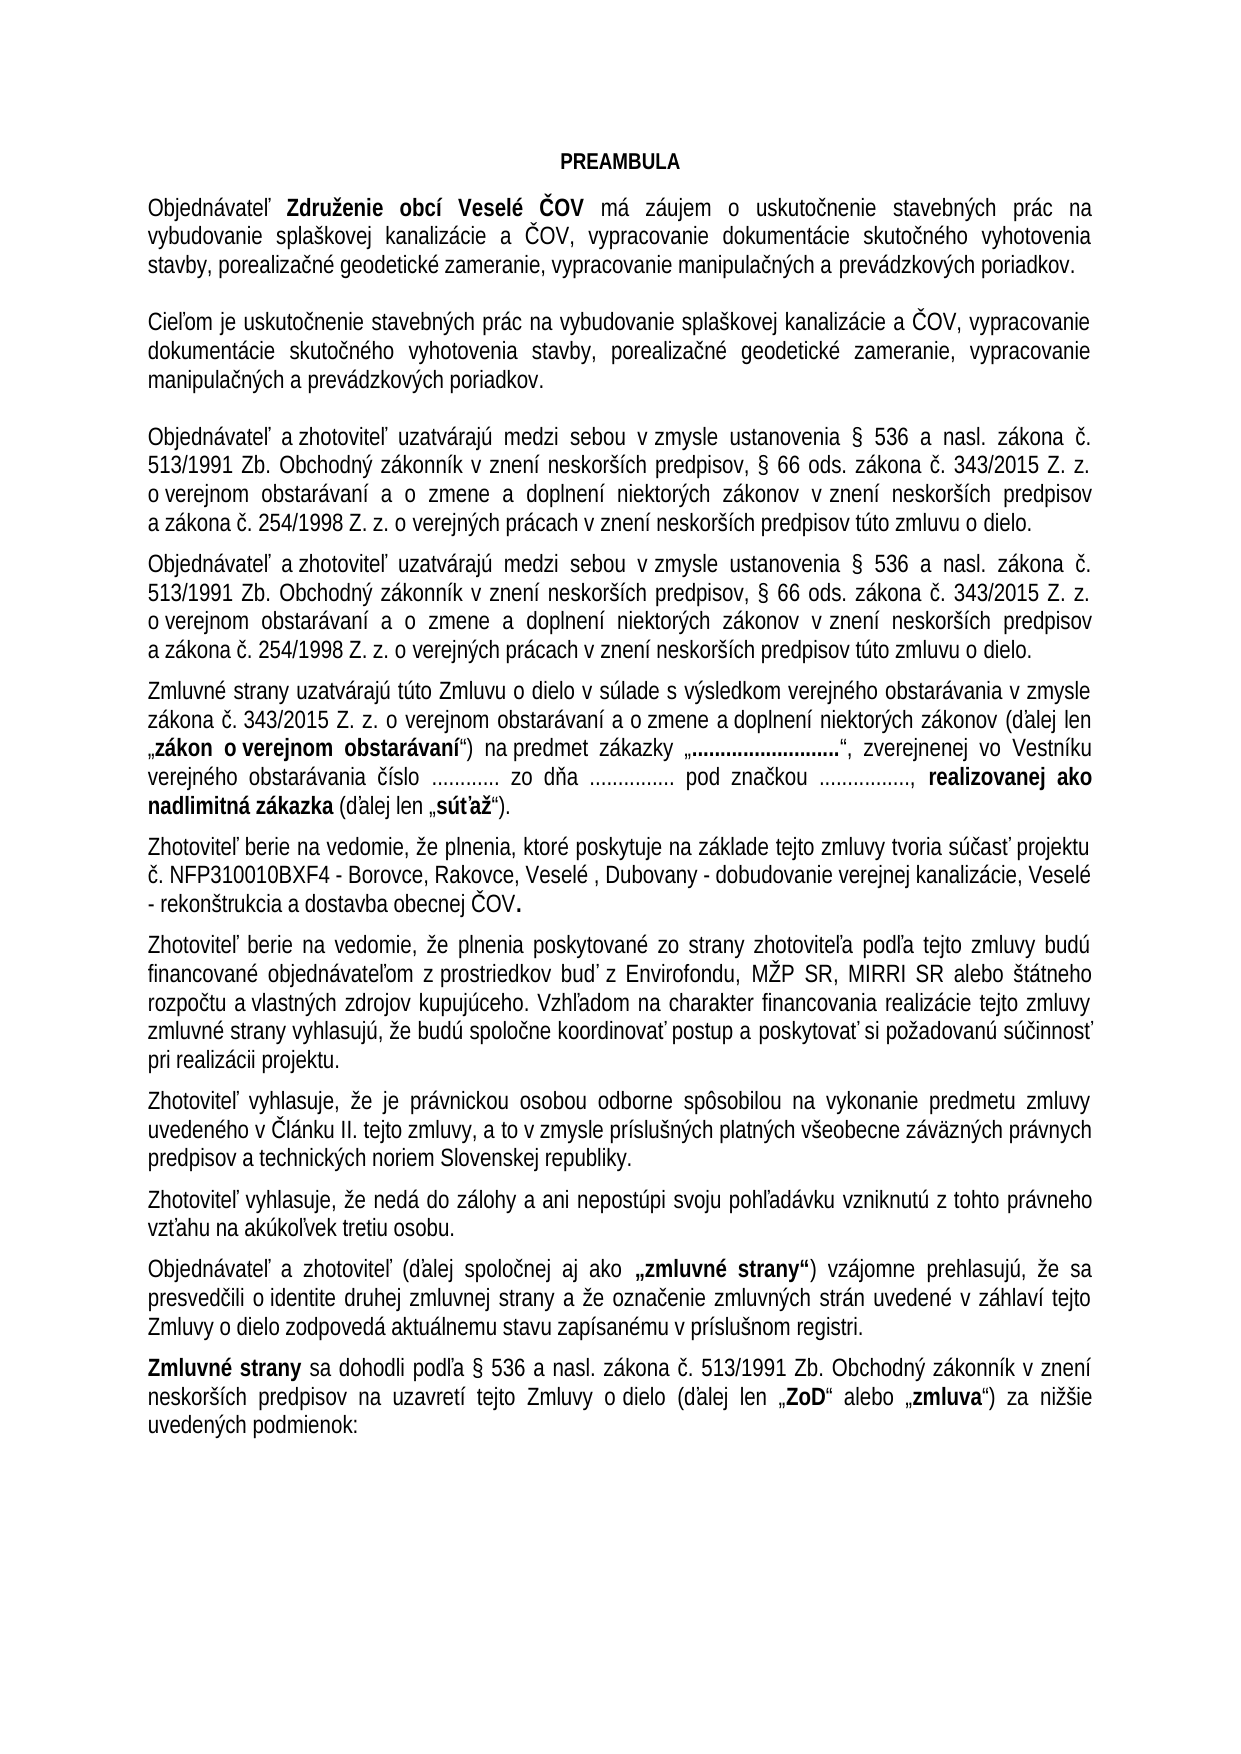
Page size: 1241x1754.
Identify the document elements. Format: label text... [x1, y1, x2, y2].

text Zhotoviteľ vyhlasuje, že je právnickou osobou odborne spôsobilou na vykonanie predmetu zmluvy uvedeného v Článku II. tejto zmluvy, a to v zmysle príslušných platných všeobecne záväzných právnych predpisov a technických noriem Slovenskej republiky. [148, 1086, 1093, 1172]
text Objednávateľ a zhotoviteľ (ďalej spoločnej aj ako „zmluvné strany“) vzájomne prehlasujú, že sa presvedčili o identite druhej zmluvnej strany a že označenie zmluvných strán uvedené v záhlaví tejto Zmluvy o dielo zodpovedá aktuálnemu stavu zapísanému v príslušnom registri. [148, 1254, 1093, 1340]
text Objednávateľ a zhotoviteľ uzatvárajú medzi sebou v zmysle ustanovenia § 536 a nasl. zákona č. 513/1991 Zb. Obchodný zákonník v znení neskorších predpisov, § 66 ods. zákona č. 343/2015 Z. z. o verejnom obstarávaní a o zmene a doplnení niektorých zákonov v znení neskorších predpisov a zákona č. 254/1998 Z. z. o verejných prácach v znení neskorších predpisov túto zmluvu o dielo. [148, 549, 1093, 663]
text Zmluvné strany uzatvárajú túto Zmluvu o dielo v súlade s výsledkom verejného obstarávania v zmysle zákona č. 343/2015 Z. z. o verejnom obstarávaní a o zmene a doplnení niektorých zákonov (ďalej len „zákon o verejnom obstarávaní“) na predmet zákazky „“, zverejnenej vo Vestníku verejného obstarávania číslo ............ zo dňa ............... pod značkou ................, realizovanej ako nadlimitná zákazka (ďalej len „súťaž“). [148, 676, 1093, 819]
text Cieľom je uskutočnenie stavebných prác na vybudovanie splaškovej kanalizácie a ČOV, vypracovanie dokumentácie skutočného vyhotovenia stavby, porealizačné geodetické zameranie, vypracovanie manipulačných a prevádzkových poriadkov. [148, 307, 1093, 393]
text Objednávateľ a zhotoviteľ uzatvárajú medzi sebou v zmysle ustanovenia § 536 a nasl. zákona č. 513/1991 Zb. Obchodný zákonník v znení neskorších predpisov, § 66 ods. zákona č. 343/2015 Z. z. o verejnom obstarávaní a o zmene a doplnení niektorých zákonov v znení neskorších predpisov a zákona č. 254/1998 Z. z. o verejných prácach v znení neskorších predpisov túto zmluvu o dielo. [148, 422, 1093, 536]
text PREAMBULA [148, 148, 1093, 174]
text Zmluvné strany sa dohodli podľa § 536 a nasl. zákona č. 513/1991 Zb. Obchodný zákonník v znení neskorších predpisov na uzavretí tejto Zmluvy o dielo (ďalej len „ZoD“ alebo „zmluva“) za nižšie uvedených podmienok: [148, 1353, 1093, 1439]
text Objednávateľ Združenie obcí Veselé ČOV má záujem o uskutočnenie stavebných prác na vybudovanie splaškovej kanalizácie a ČOV, vypracovanie dokumentácie skutočného vyhotovenia stavby, porealizačné geodetické zameranie, vypracovanie manipulačných a prevádzkových poriadkov. [148, 193, 1093, 279]
text Zhotoviteľ berie na vedomie, že plnenia, ktoré poskytuje na základe tejto zmluvy tvoria súčasť projektu č. NFP310010BXF4 - Borovce, Rakovce, Veselé , Dubovany - dobudovanie verejnej kanalizácie, Veselé - rekonštrukcia a dostavba obecnej ČOV. [148, 832, 1093, 918]
text Zhotoviteľ berie na vedomie, že plnenia poskytované zo strany zhotoviteľa podľa tejto zmluvy budú financované objednávateľom z prostriedkov buď z Envirofondu, MŽP SR, MIRRI SR alebo štátneho rozpočtu a vlastných zdrojov kupujúceho. Vzhľadom na charakter financovania realizácie tejto zmluvy zmluvné strany vyhlasujú, že budú spoločne koordinovať postup a poskytovať si požadovanú súčinnosť pri realizácii projektu. [148, 930, 1093, 1074]
text Zhotoviteľ vyhlasuje, že nedá do zálohy a ani nepostúpi svoju pohľadávku vzniknutú z tohto právneho vzťahu na akúkoľvek tretiu osobu. [148, 1184, 1093, 1242]
